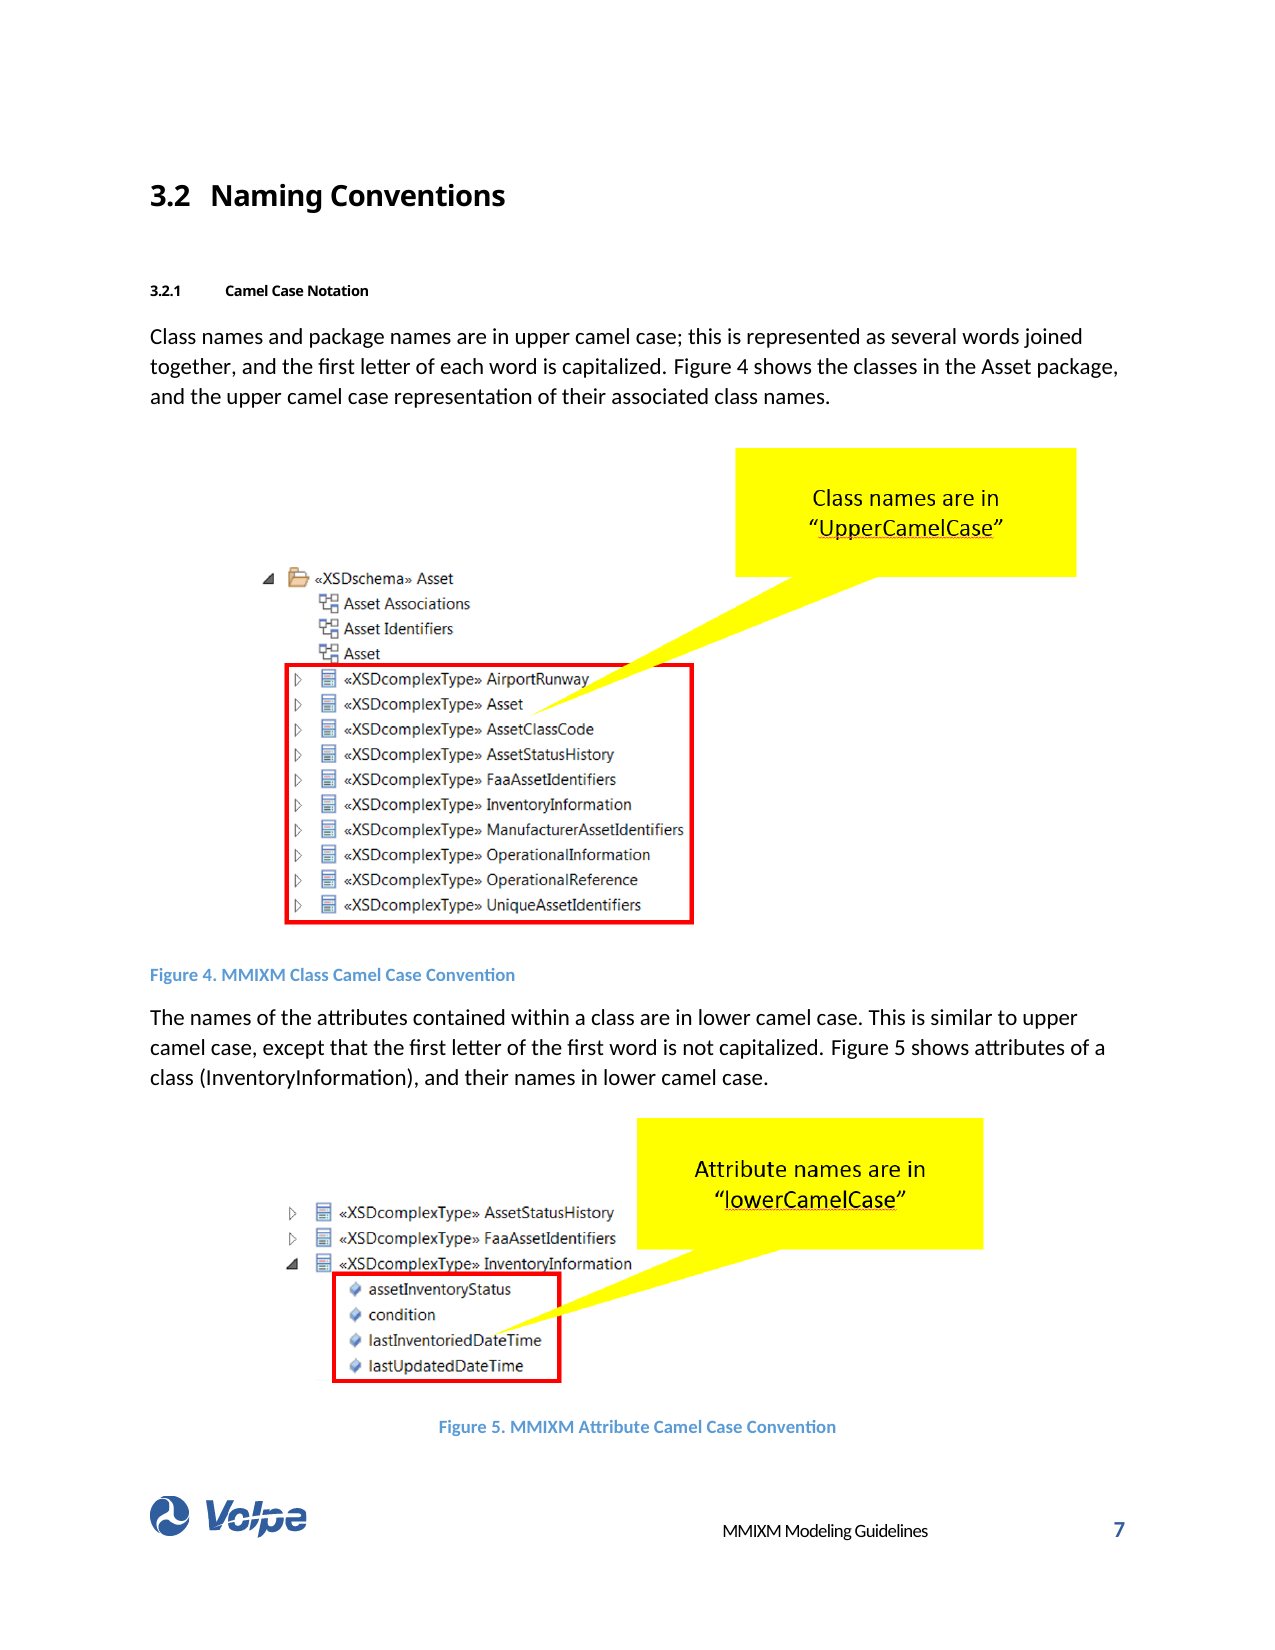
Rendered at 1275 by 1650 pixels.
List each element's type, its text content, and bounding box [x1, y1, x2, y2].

text Class names and package names are in upper camel case; this is represented as several words joined together, and the first letter of each word is capitalized. Figure 4 shows the classes in the Asset package, and the upper camel case representation of their associated class names. [150, 322, 1125, 410]
subtitle Camel Case Notation [150, 271, 1125, 299]
picture [150, 1496, 307, 1538]
text The names of the attributes contained within a class are in lower camel case. This is similar to upper camel case, except that the first letter of the first word is not capitalized. Figure 5 shows attributes of a class (InventoryInformation), and their names in lower camel case. [150, 1003, 1125, 1092]
picture [150, 429, 1089, 945]
picture [277, 1110, 998, 1397]
subtitle Naming Conventions [150, 175, 1125, 215]
